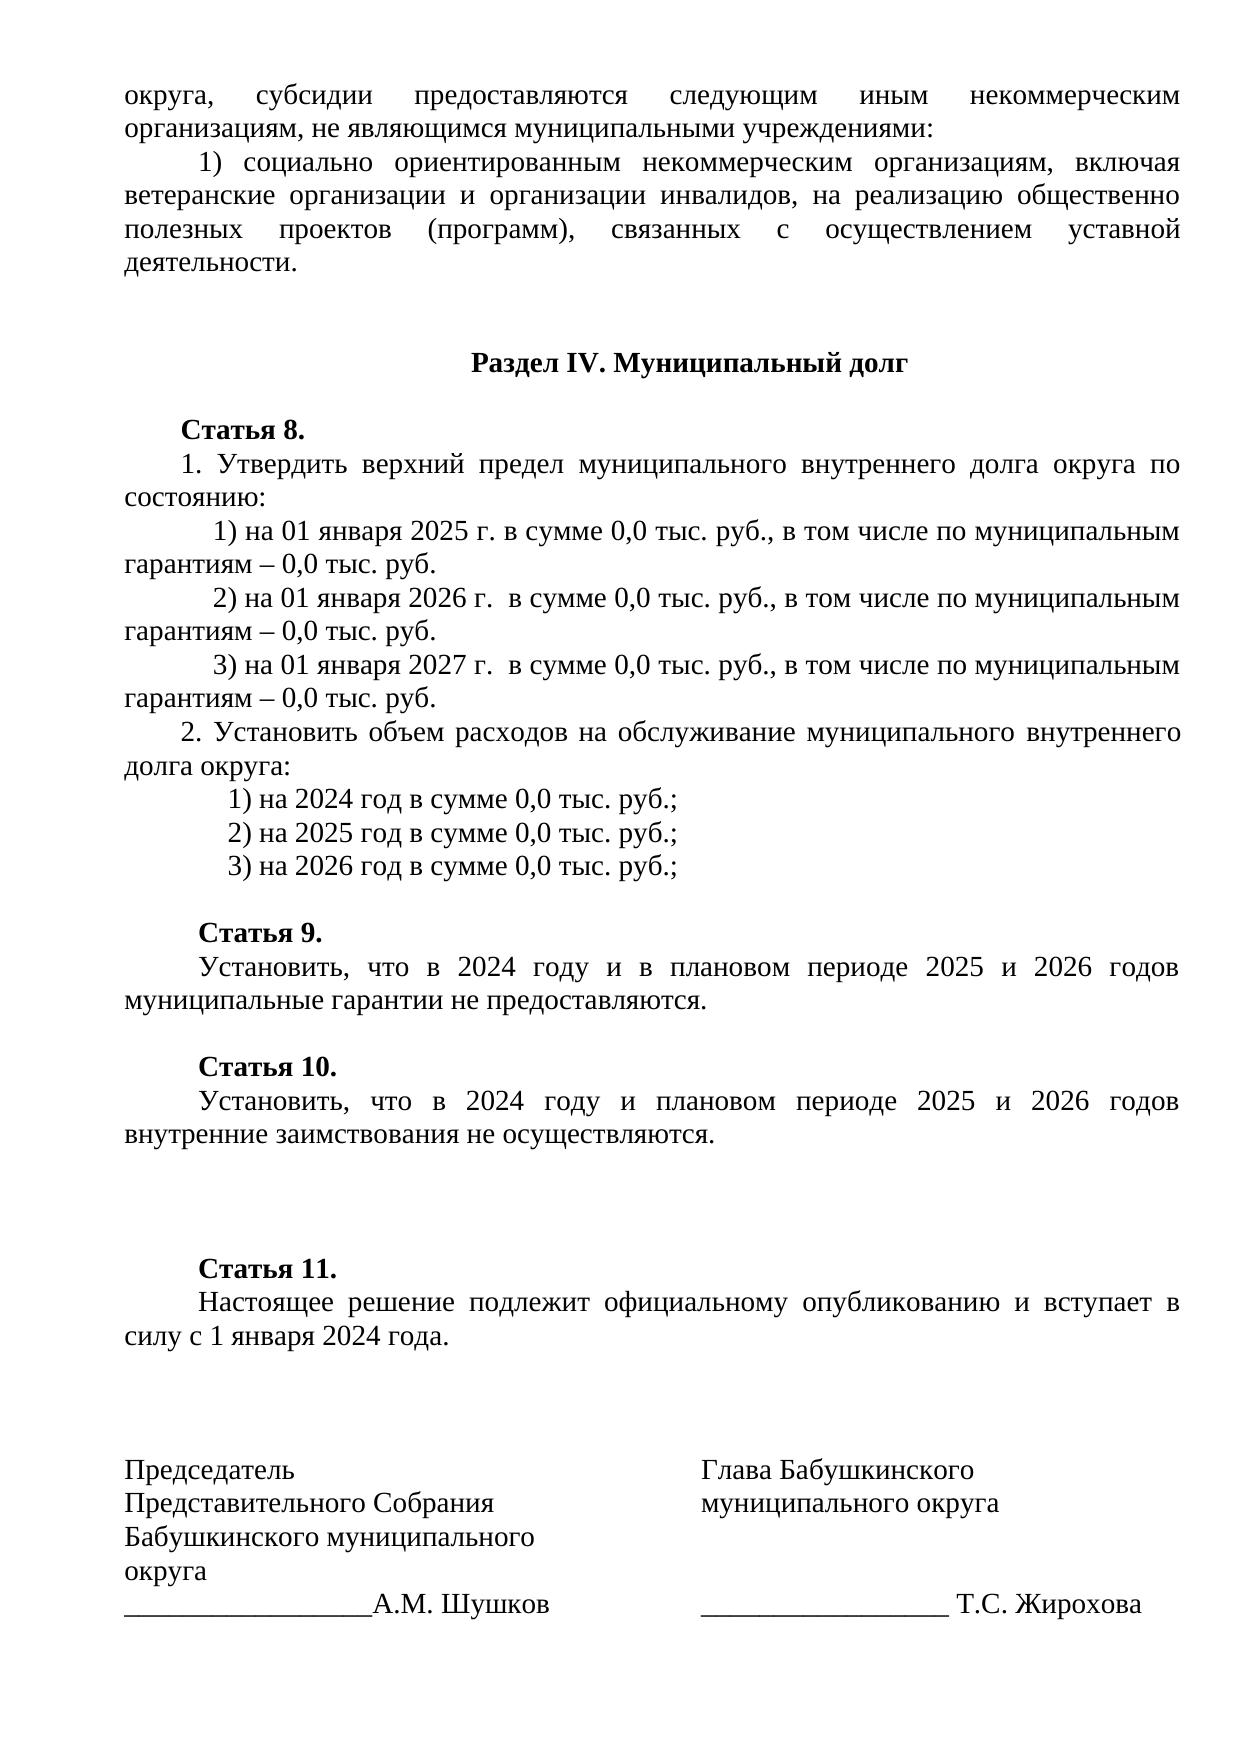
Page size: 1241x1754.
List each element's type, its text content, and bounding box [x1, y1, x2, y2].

text 2. Установить объем расходов на обслуживание муниципального внутреннего долга округа: [124, 714, 1181, 781]
table_header Глава Бабушкинского муниципального округа [660, 1452, 1208, 1586]
text Установить, что в 2024 году и плановом периоде 2025 и 2026 годов внутренние заимствования не осуществляются. [124, 1083, 1181, 1150]
text Статья 9. [124, 915, 1181, 949]
text Статья 8. [124, 412, 1181, 446]
text 1) на 2024 год в сумме 0,0 тыс. руб.; [124, 781, 1181, 815]
text 1) на 01 января 2025 г. в сумме 0,0 тыс. руб., в том числе по муниципальным гарантиям – 0,0 тыс. руб. [124, 513, 1181, 580]
text 2) на 2025 год в сумме 0,0 тыс. руб.; [124, 815, 1181, 848]
text 2) на 01 января 2026 г. в сумме 0,0 тыс. руб., в том числе по муниципальным гарантиям – 0,0 тыс. руб. [124, 580, 1181, 647]
text 3) на 2026 год в сумме 0,0 тыс. руб.; [124, 848, 1181, 882]
text 3) на 01 января 2027 г. в сумме 0,0 тыс. руб., в том числе по муниципальным гарантиям – 0,0 тыс. руб. [124, 647, 1181, 714]
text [124, 77, 1181, 144]
text Настоящее решение подлежит официальному опубликованию и вступает в силу с 1 января 2024 года. [124, 1284, 1181, 1351]
table_header Председатель Представительного Собрания Бабушкинского муниципального округа [113, 1452, 660, 1586]
text 1. Утвердить верхний предел муниципального внутреннего долга округа по состоянию: [124, 446, 1181, 513]
table_cell _________________ Т.С. Жирохова [660, 1586, 1208, 1623]
text Раздел IV. Муниципальный долг [124, 345, 1181, 379]
table_cell _________________А.М. Шушков [113, 1586, 660, 1623]
text 1) социально ориентированным некоммерческим организациям, включая ветеранские организации и организации инвалидов, на реализацию общественно полезных проектов (программ), связанных с осуществлением уставной деятельности. [124, 144, 1181, 278]
text Статья 10. [124, 1049, 1181, 1083]
text Установить, что в 2024 году и в плановом периоде 2025 и 2026 годов муниципальные гарантии не предоставляются. [124, 949, 1181, 1016]
text Статья 11. [124, 1251, 1181, 1284]
